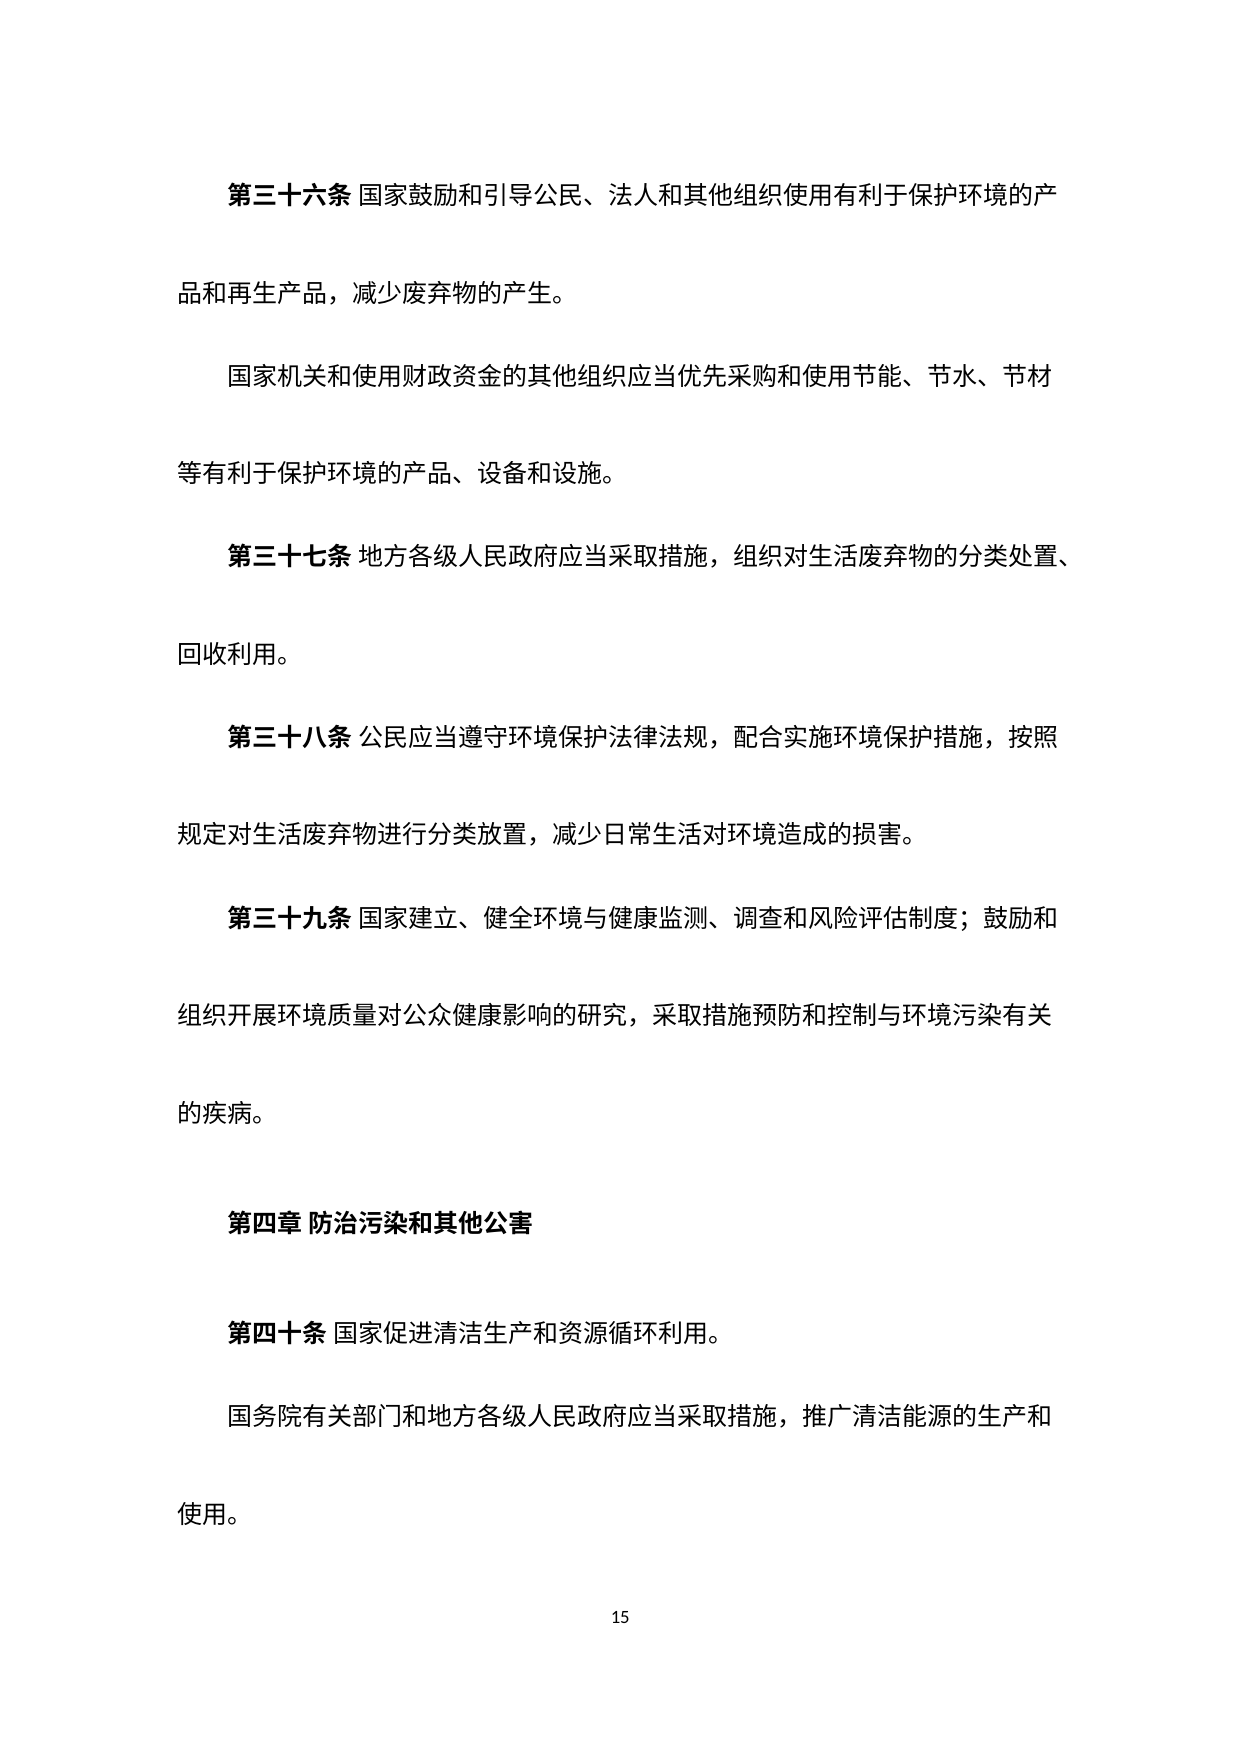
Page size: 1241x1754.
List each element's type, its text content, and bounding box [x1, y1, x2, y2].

text 第四十条 国家促进清洁生产和资源循环利用。 [177, 1299, 1063, 1364]
text 第三十七条 地方各级人民政府应当采取措施，组织对生活废弃物的分类处置、回收利用。 [177, 522, 1063, 685]
text 第三十九条 国家建立、健全环境与健康监测、调查和风险评估制度；鼓励和组织开展环境质量对公众健康影响的研究，采取措施预防和控制与环境污染有关的疾病。 [177, 884, 1063, 1144]
text 第三十八条 公民应当遵守环境保护法律法规，配合实施环境保护措施，按照规定对生活废弃物进行分类放置，减少日常生活对环境造成的损害。 [177, 703, 1063, 866]
subtitle 第四章 防治污染和其他公害 [177, 1189, 1063, 1254]
text 国家机关和使用财政资金的其他组织应当优先采购和使用节能、节水、节材等有利于保护环境的产品、设备和设施。 [177, 342, 1063, 504]
text 第三十六条 国家鼓励和引导公民、法人和其他组织使用有利于保护环境的产品和再生产品，减少废弃物的产生。 [177, 161, 1063, 324]
text 国务院有关部门和地方各级人民政府应当采取措施，推广清洁能源的生产和使用。 [177, 1382, 1063, 1545]
